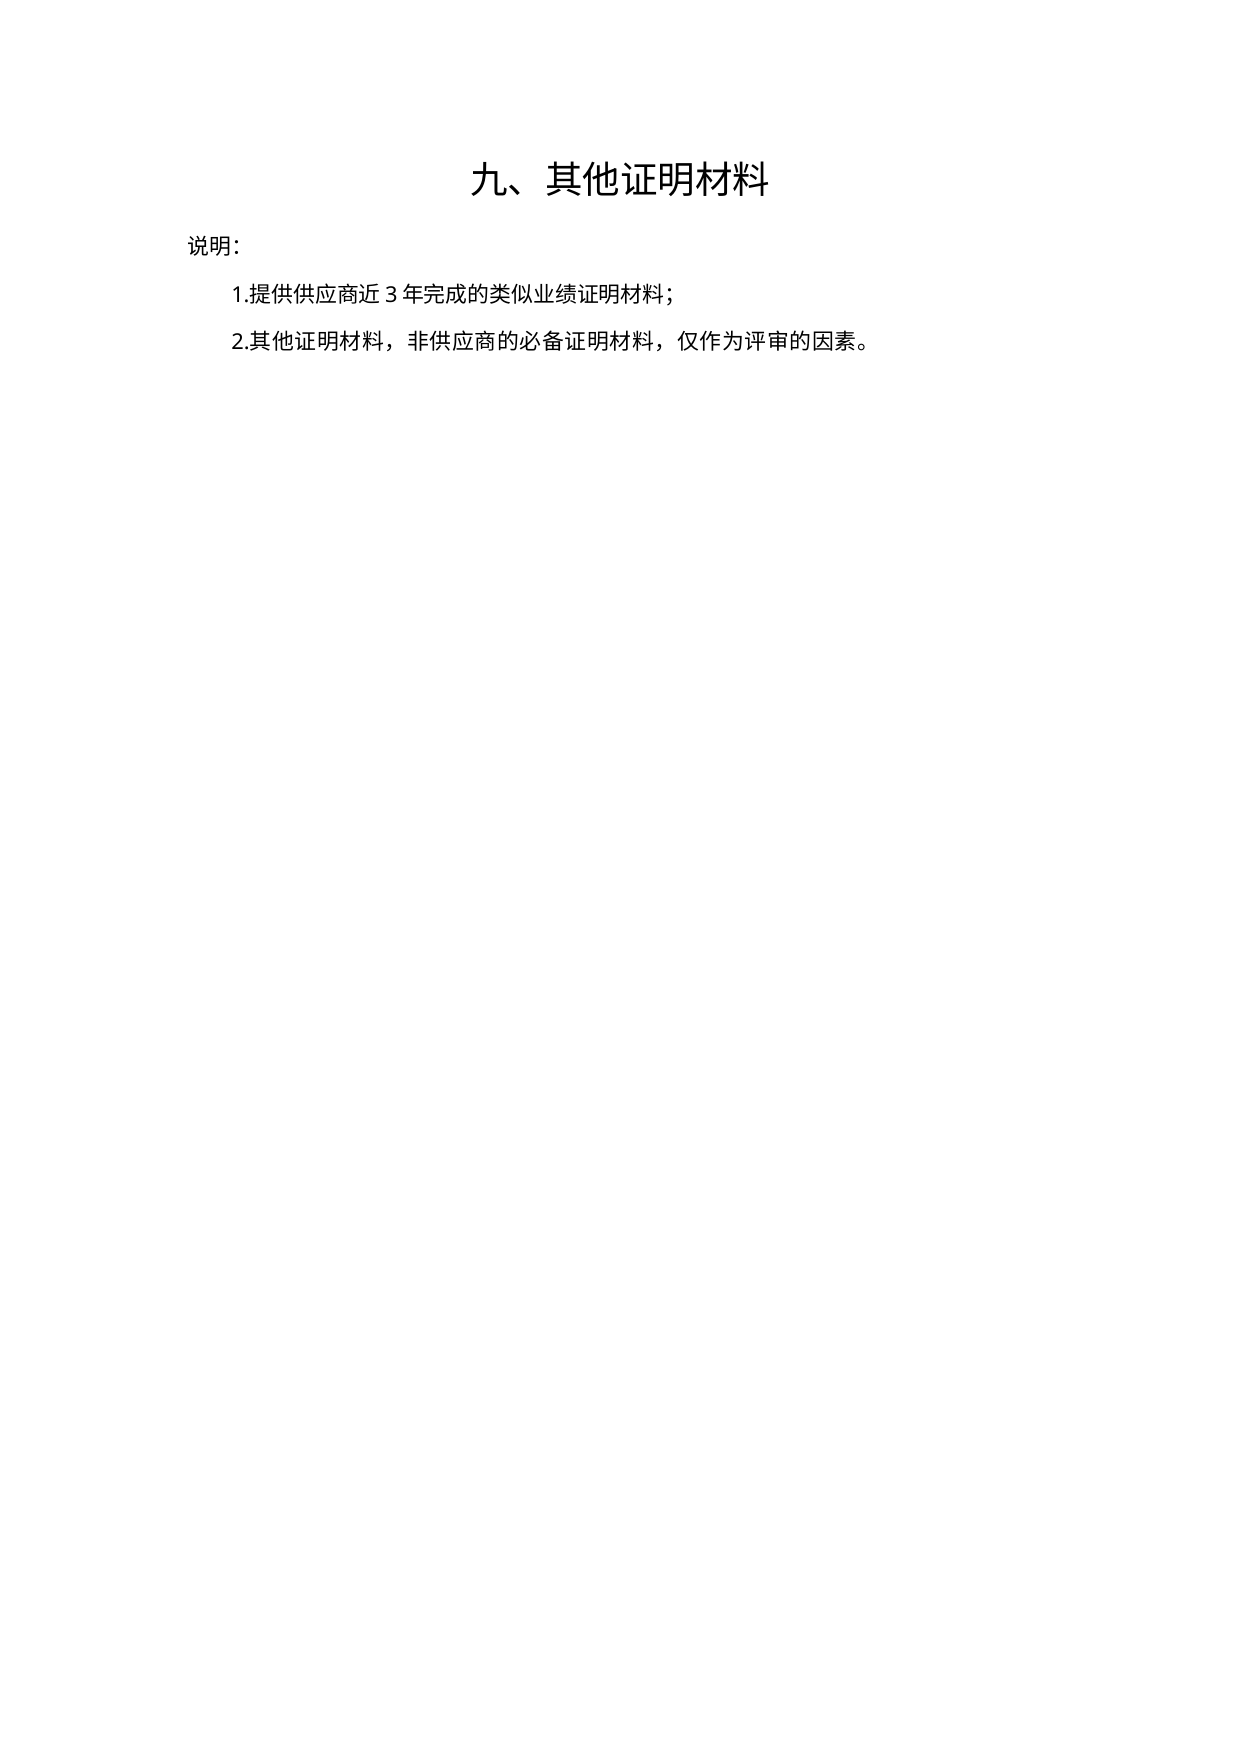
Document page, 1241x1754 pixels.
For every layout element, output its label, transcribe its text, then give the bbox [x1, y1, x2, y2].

text 1.提供供应商近3年完成的类似业绩证明材料； [187, 277, 1053, 308]
text 2.其他证明材料，非供应商的必备证明材料，仅作为评审的因素。 [187, 324, 1053, 356]
text 说明： [187, 229, 1053, 261]
text 九、其他证明材料 [187, 150, 1053, 204]
